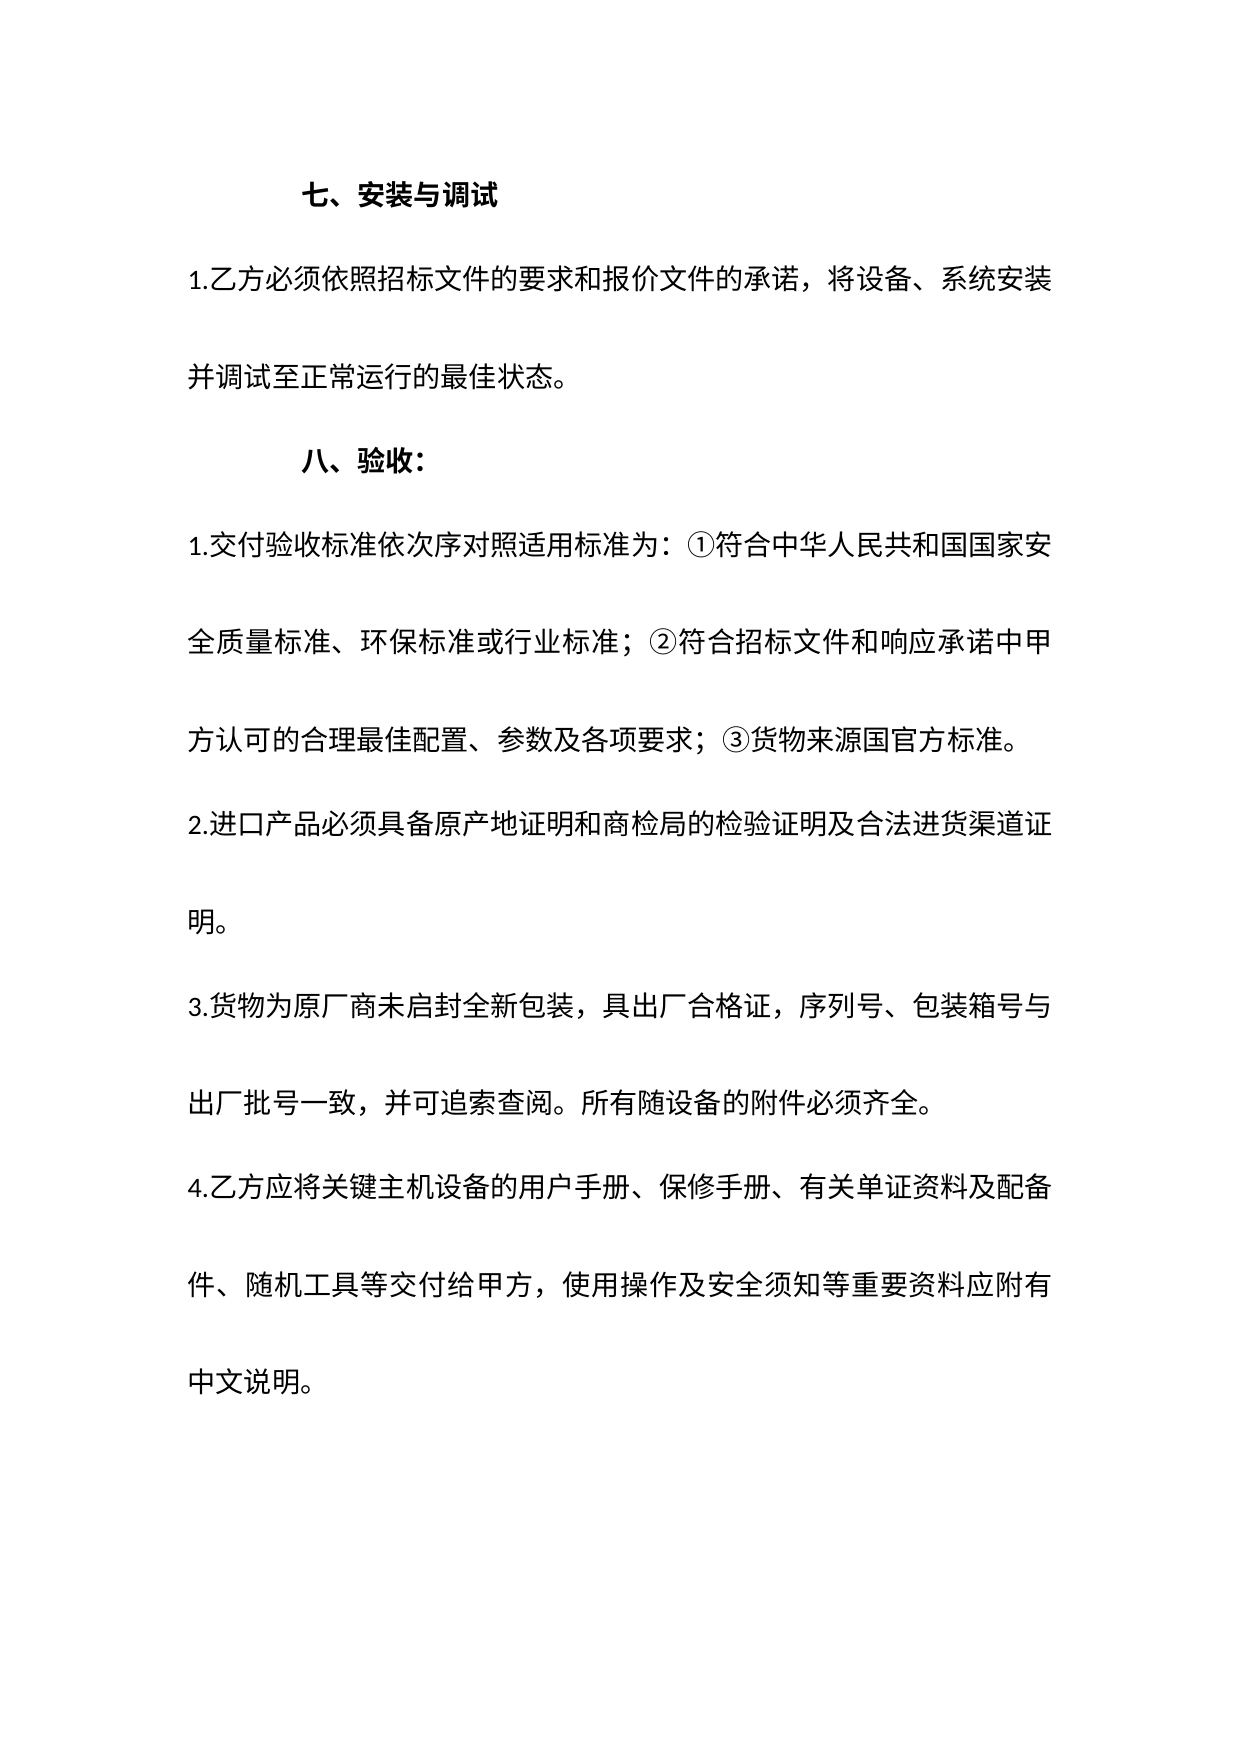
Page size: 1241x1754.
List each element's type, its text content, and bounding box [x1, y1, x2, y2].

text 3.货物为原厂商未启封全新包装，具出厂合格证，序列号、包装箱号与出厂批号一致，并可追索查阅。所有随设备的附件必须齐全。 [187, 973, 1053, 1135]
text 2.进口产品必须具备原产地证明和商检局的检验证明及合法进货渠道证明。 [187, 791, 1053, 954]
text 七、安装与调试 [301, 162, 1053, 227]
text 1.乙方必须依照招标文件的要求和报价文件的承诺，将设备、系统安装并调试至正常运行的最佳状态。 [187, 246, 1053, 409]
text 1.交付验收标准依次序对照适用标准为：①符合中华人民共和国国家安全质量标准、环保标准或行业标准；②符合招标文件和响应承诺中甲方认可的合理最佳配置、参数及各项要求；③货物来源国官方标准。 [187, 512, 1053, 772]
text 4.乙方应将关键主机设备的用户手册、保修手册、有关单证资料及配备件、随机工具等交付给甲方，使用操作及安全须知等重要资料应附有中文说明。 [187, 1154, 1053, 1414]
text 八、验收： [301, 428, 1053, 493]
